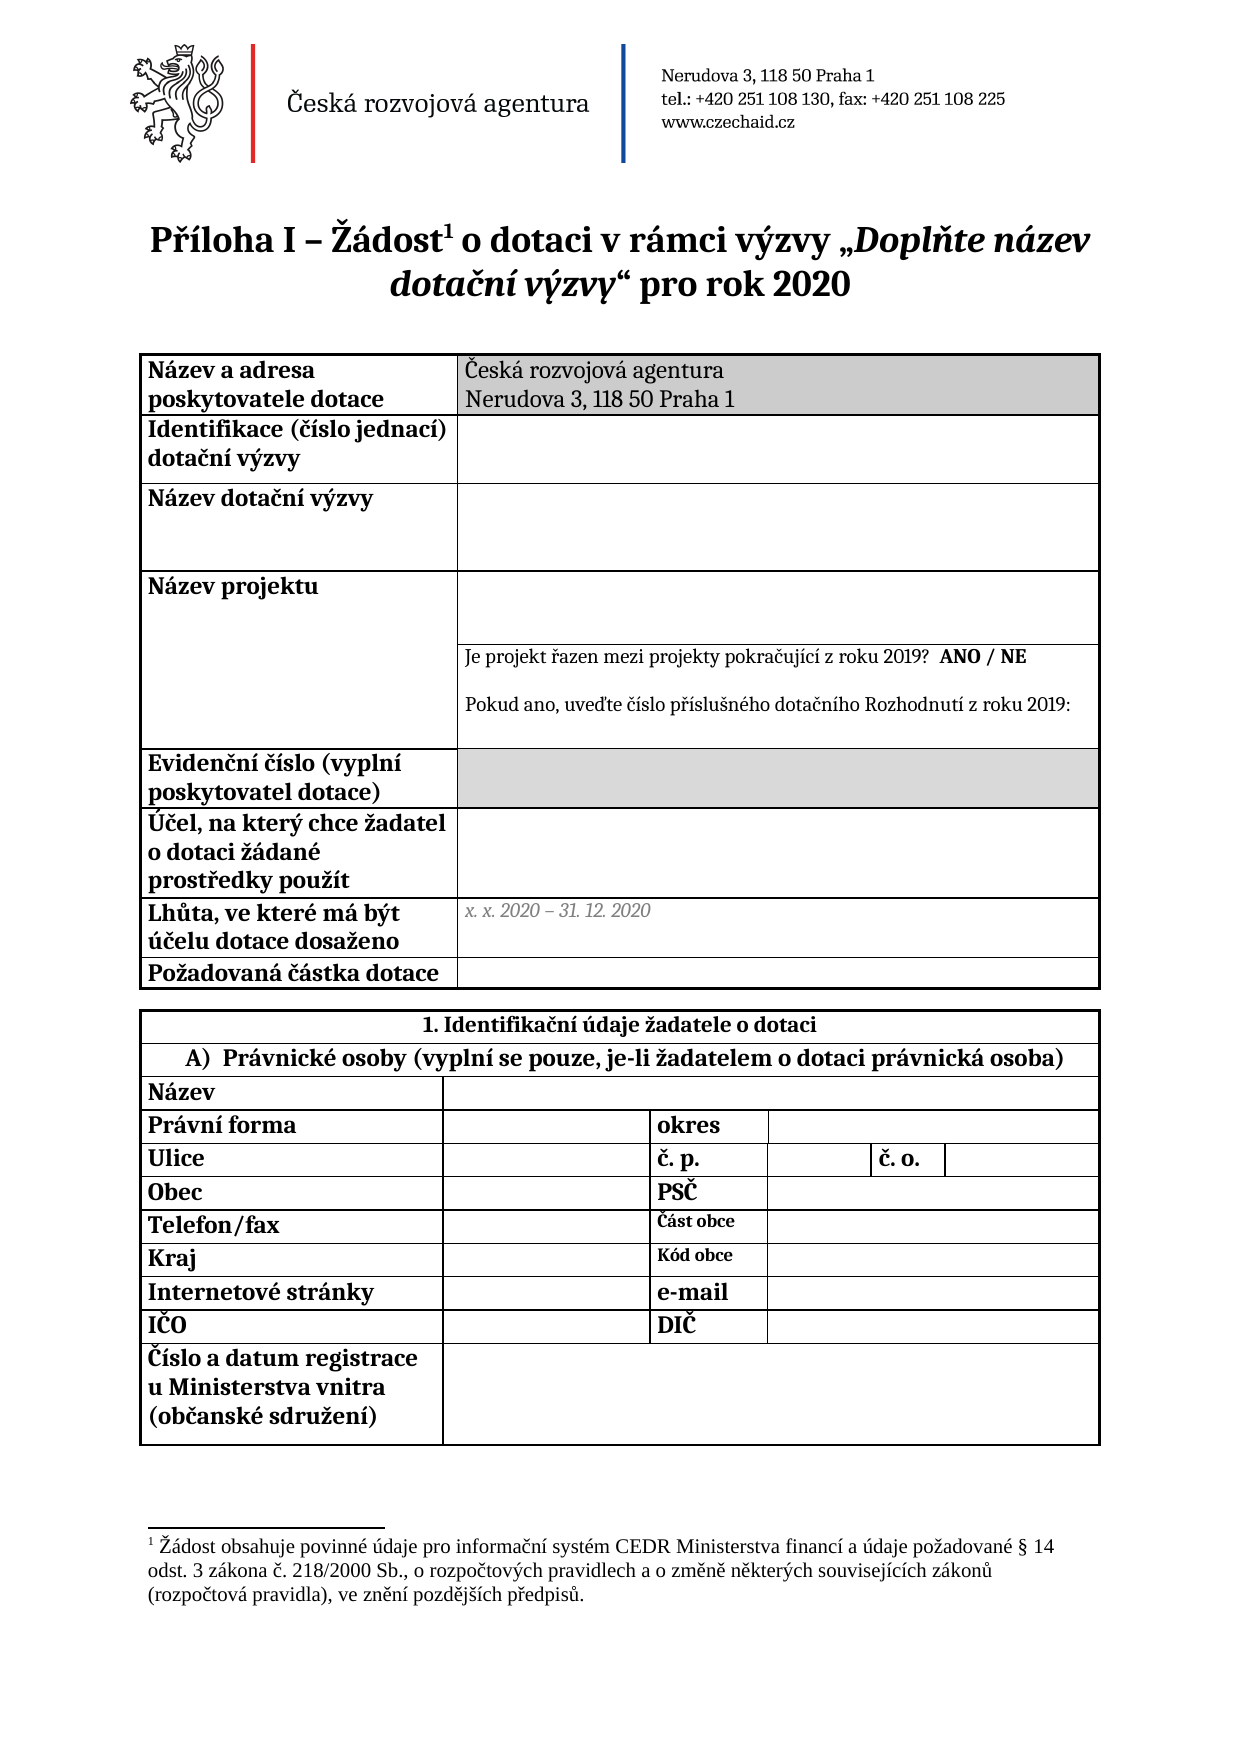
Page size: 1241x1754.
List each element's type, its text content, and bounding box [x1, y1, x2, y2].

table_cell Internetové stránky [142, 1277, 442, 1309]
table_cell [768, 1144, 870, 1176]
table_cell [444, 1311, 649, 1342]
table_cell Účel, na který chce žadatel o dotaci žádané prostředky použít [142, 809, 457, 897]
table_header Česká rozvojová agentura Nerudova 3, 118 50 Praha 1 [458, 356, 1098, 414]
table_cell Část obce [651, 1211, 767, 1242]
table_cell [768, 1177, 1098, 1209]
table_cell č. o. [872, 1144, 944, 1176]
table_cell Lhůta, ve které má být účelu dotace dosaženo [142, 899, 457, 957]
picture [59, 0, 1241, 185]
table_cell Právní forma [142, 1111, 442, 1142]
table_cell [444, 1211, 649, 1242]
table_cell Evidenční číslo (vyplní poskytovatel dotace) [142, 750, 457, 807]
table_cell Název [142, 1077, 442, 1109]
table_cell IČO [142, 1311, 442, 1342]
table_cell [458, 416, 1098, 483]
table_cell Telefon/fax [142, 1211, 442, 1242]
table_cell PSČ [651, 1177, 767, 1209]
table_header Název a adresa poskytovatele dotace [142, 356, 457, 414]
table_cell [768, 1277, 1098, 1309]
table_cell [444, 1244, 649, 1276]
table_cell [458, 484, 1098, 570]
table_cell DIČ [651, 1311, 767, 1342]
table_cell okres [651, 1111, 768, 1142]
table_cell Název projektu [142, 572, 457, 748]
table_cell Kód obce [651, 1244, 767, 1276]
table_cell [769, 1111, 1098, 1142]
table_cell Právnické osoby (vyplní se pouze, je-li žadatelem o dotaci právnická osoba) [142, 1044, 1098, 1076]
table_cell Požadovaná částka dotace [142, 958, 457, 987]
table_cell [444, 1111, 649, 1142]
table_cell [458, 809, 1098, 897]
table_cell [458, 958, 1098, 987]
table_cell [444, 1277, 649, 1309]
table_cell [458, 572, 1098, 643]
table_cell [768, 1311, 1098, 1342]
table_cell [768, 1211, 1098, 1242]
table_cell [444, 1177, 649, 1209]
table_cell Obec [142, 1177, 442, 1209]
table_cell e-mail [651, 1277, 767, 1309]
table_cell [444, 1144, 649, 1176]
table_cell Identifikace (číslo jednací) dotační výzvy [142, 416, 457, 483]
table_cell Je projekt řazen mezi projekty pokračující z roku 2019? ANO / NE Pokud ano, uveďte číslo příslušného dotačního Rozhodnutí z roku 2019: [458, 645, 1098, 748]
table_cell [768, 1244, 1098, 1276]
table_cell Kraj [142, 1244, 442, 1276]
table_cell Číslo a datum registrace u Ministerstva vnitra (občanské sdružení) [142, 1344, 442, 1444]
table_cell [444, 1344, 1098, 1444]
table_cell Název dotační výzvy [142, 484, 457, 570]
table_cell [946, 1144, 1098, 1176]
table_cell č. p. [651, 1144, 767, 1176]
table_cell x. x. 2020 – 31. 12. 2020 [458, 899, 1098, 957]
table_cell [444, 1077, 1098, 1109]
text Příloha I – Žádost o dotaci v rámci výzvy „Doplňte název dotační výzvy“ pro rok 2020 [148, 219, 1093, 305]
table_cell Ulice [142, 1144, 442, 1176]
table_cell [458, 749, 1098, 807]
table_header 1. Identifikační údaje žadatele o dotaci [142, 1012, 1098, 1042]
